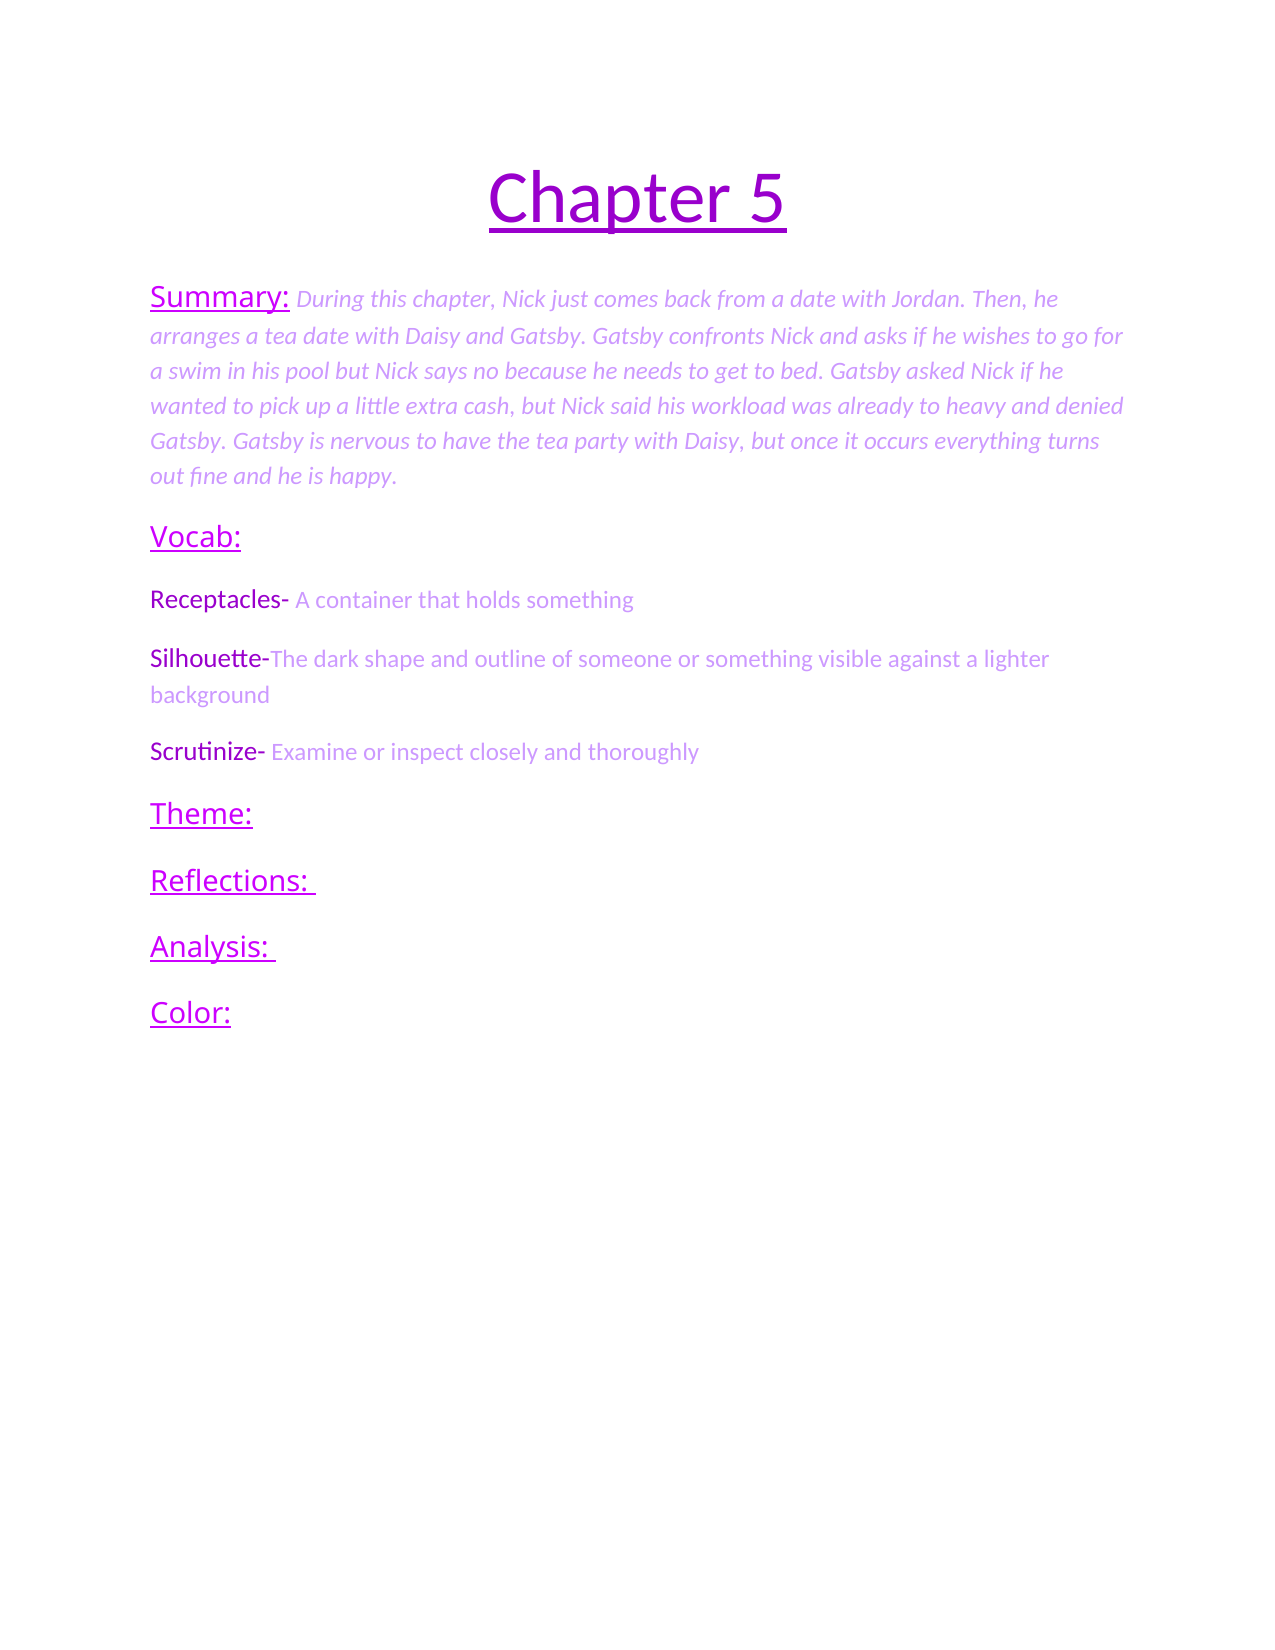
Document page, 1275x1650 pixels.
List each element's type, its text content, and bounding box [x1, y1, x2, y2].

text Silhouette-The dark shape and outline of someone or something visible against a lighter background [150, 641, 1125, 709]
text Color: [150, 993, 1125, 1032]
text Chapter 5 [150, 150, 1125, 242]
text ﻿﻿Summary: During this chapter, Nick just comes back from a date with Jordan. Then, he arranges a tea date with Daisy and Gatsby. Gatsby confronts Nick and asks if he wishes to go for a swim in his pool but Nick says no because he needs to get to bed. Gatsby asked Nick if he wanted to pick up a little extra cash, but Nick said his workload was already to heavy and denied Gatsby. Gatsby is nervous to have the tea party with Daisy, but once it occurs everything turns out fine and he is happy. [150, 276, 1125, 491]
text Reflections: [150, 860, 1125, 899]
text Theme: [150, 793, 1125, 833]
text Receptacles- A container that holds something [150, 582, 1125, 616]
text Scrutinize- Examine or inspect closely and thoroughly [150, 734, 1125, 768]
text ﻿Vocab: [150, 516, 1125, 556]
text Analysis: [150, 926, 1125, 966]
